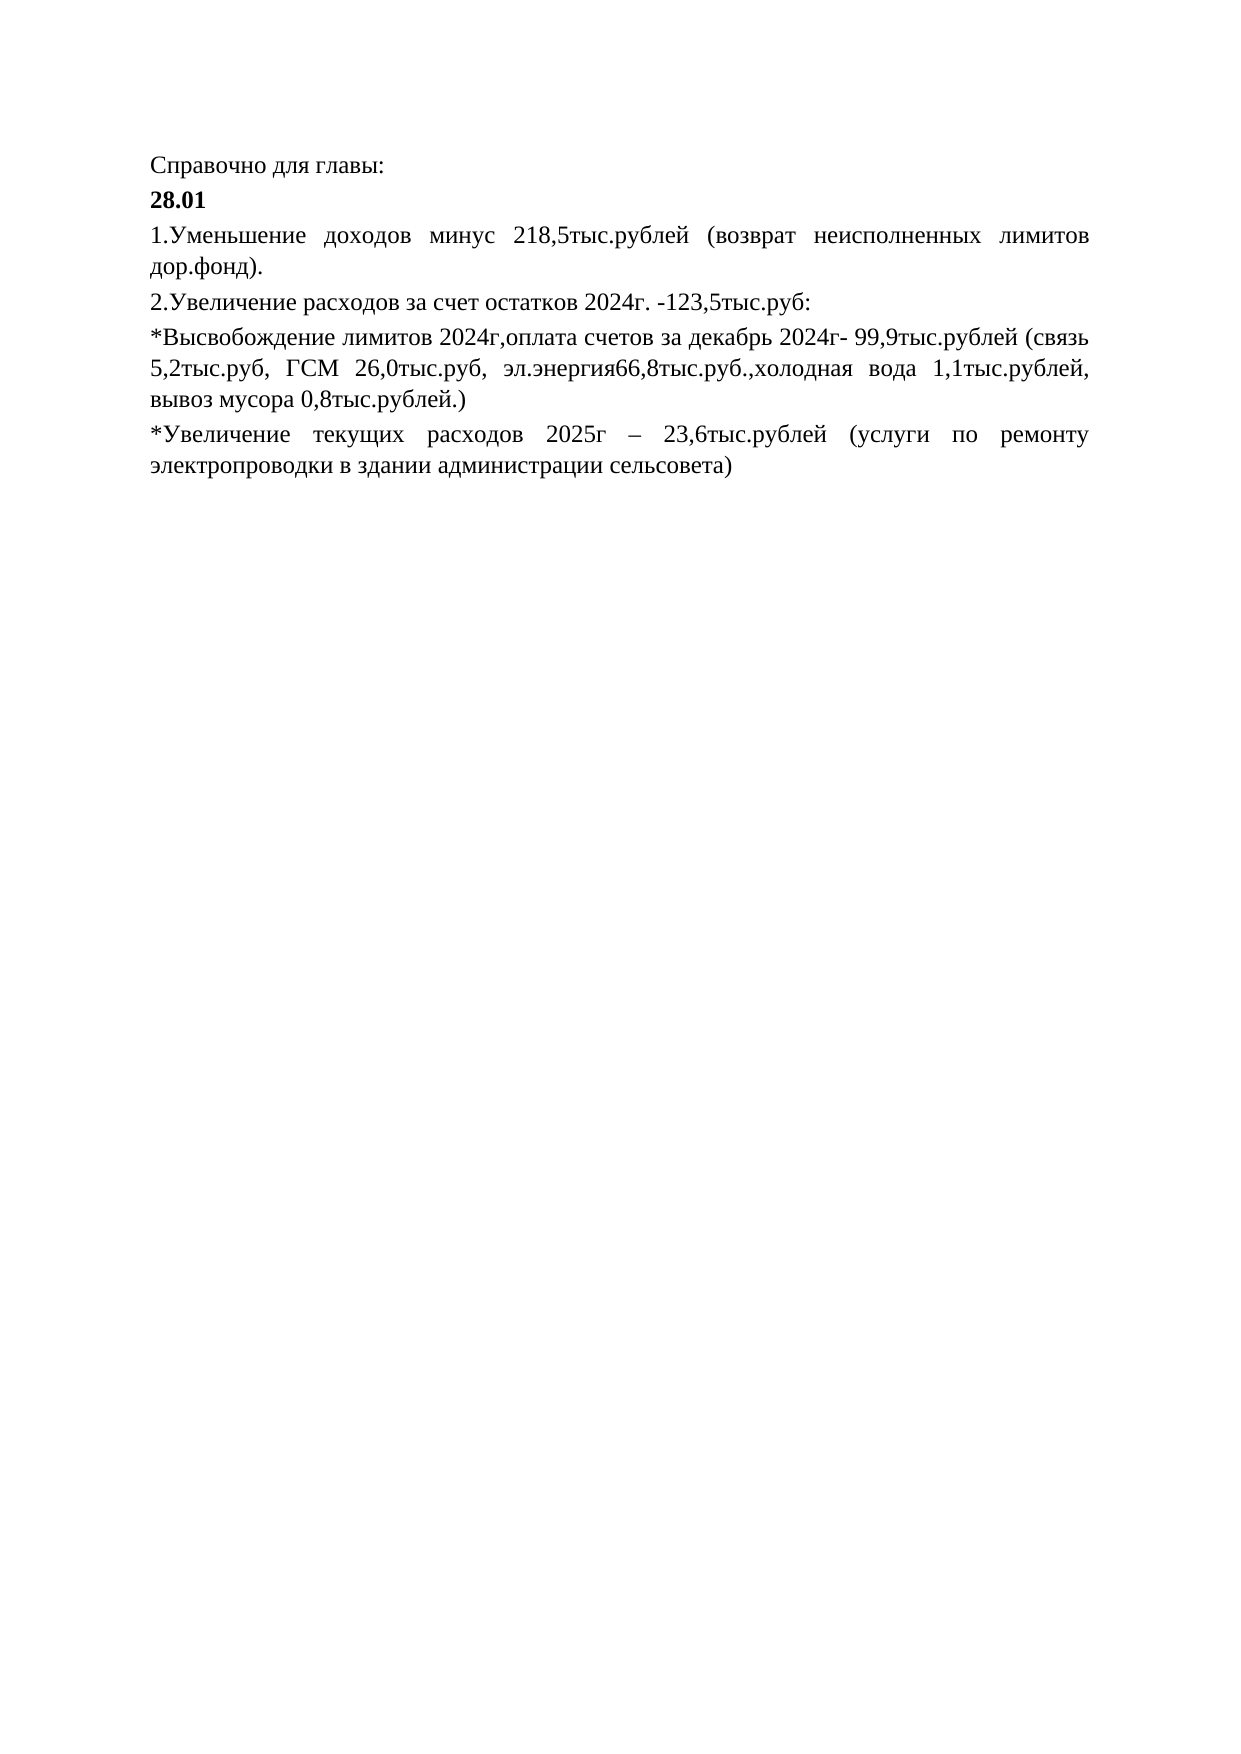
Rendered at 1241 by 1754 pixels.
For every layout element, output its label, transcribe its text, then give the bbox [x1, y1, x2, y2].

text 1.Уменьшение доходов минус 218,5тыс.рублей (возврат неисполненных лимитов дор.фонд). [150, 220, 1090, 280]
text *Высвобождение лимитов 2024г,оплата счетов за декабрь 2024г- 99,9тыс.рублей (связь 5,2тыс.руб, ГСМ 26,0тыс.руб, эл.энергия66,8тыс.руб.,холодная вода 1,1тыс.рублей, вывоз мусора 0,8тыс.рублей.) [150, 322, 1090, 413]
text Справочно для главы: [150, 150, 1090, 179]
text 2.Увеличение расходов за счет остатков 2024г. -123,5тыс.руб: [150, 287, 1090, 315]
text 28.01 [150, 185, 1090, 214]
text *Увеличение текущих расходов 2025г – 23,6тыс.рублей (услуги по ремонту электропроводки в здании администрации сельсовета) [150, 419, 1090, 479]
